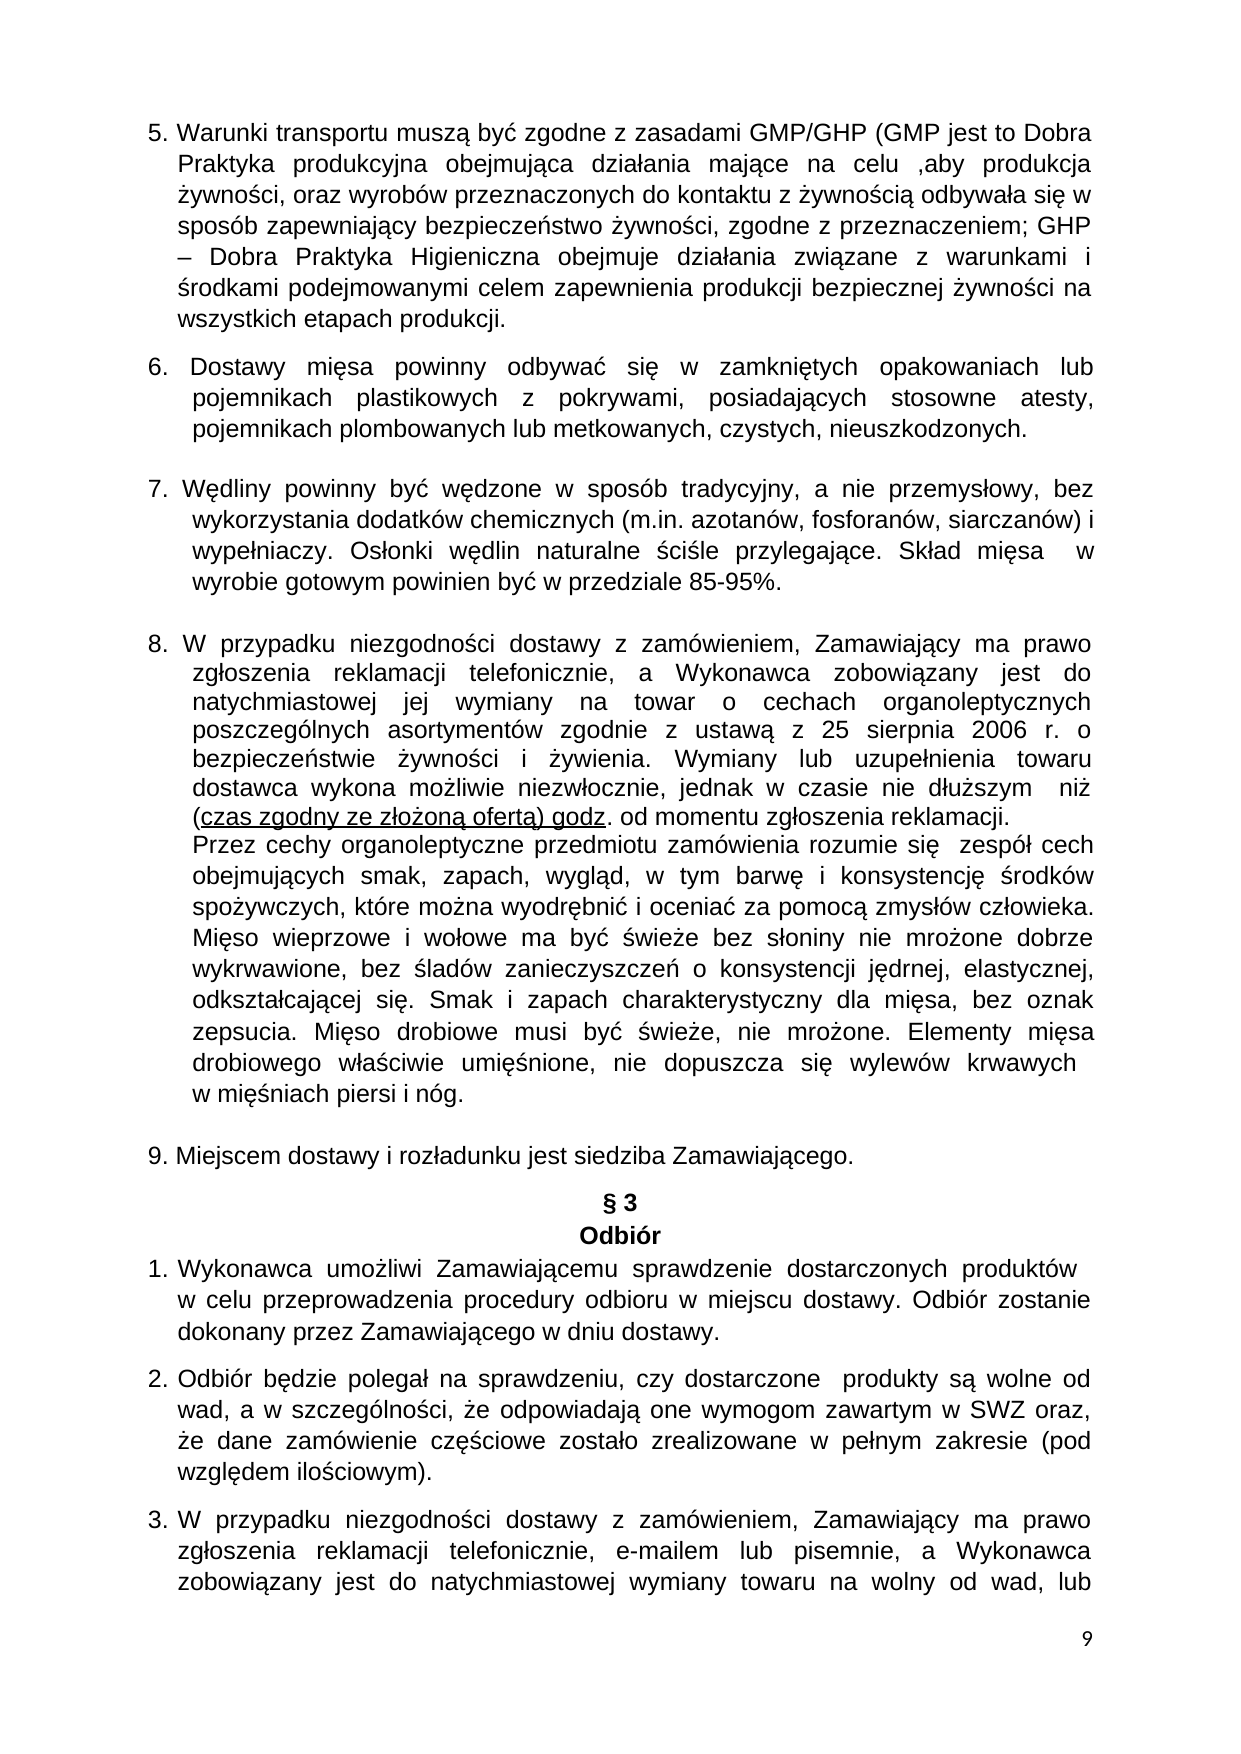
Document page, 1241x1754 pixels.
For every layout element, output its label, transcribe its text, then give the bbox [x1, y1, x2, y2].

text 8. W przypadku niezgodności dostawy z zamówieniem, Zamawiający ma prawo zgłoszenia reklamacji telefonicznie, a Wykonawca zobowiązany jest do natychmiastowej jej wymiany na towar o cechach organoleptycznych poszczególnych asortymentów zgodnie z ustawą z 25 sierpnia 2006 r. o bezpieczeństwie żywności i żywienia. Wymiany lub uzupełnienia towaru dostawca wykona możliwie niezwłocznie, jednak w czasie nie dłuższym niż (czas zgodny ze złożoną ofertą) godz. od momentu zgłoszenia reklamacji. [148, 629, 1093, 830]
text 7. Wędliny powinny być wędzone w sposób tradycyjny, a nie przemysłowy, bez wykorzystania dodatków chemicznych (m.in. azotanów, fosforanów, siarczanów) i wypełniaczy. Osłonki wędlin naturalne ściśle przylegające. Skład mięsa w wyrobie gotowym powinien być w przedziale 85-95%. [148, 474, 1095, 596]
text § 3 [148, 1188, 1093, 1217]
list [148, 1505, 1093, 1596]
text Przez cechy organoleptyczne przedmiotu zamówienia rozumie się zespół cech obejmujących smak, zapach, wygląd, w tym barwę i konsystencję środków spożywczych, które można wyodrębnić i oceniać za pomocą zmysłów człowieka. Mięso wieprzowe i wołowe ma być świeże bez słoniny nie mrożone dobrze wykrwawione, bez śladów zanieczyszczeń o konsystencji jędrnej, elastycznej, odkształcającej się. Smak i zapach charakterystyczny dla mięsa, bez oznak zepsucia. Mięso drobiowe musi być świeże, nie mrożone. Elementy mięsa drobiowego właściwie umięśnione, nie dopuszcza się wylewów krwawych w mięśniach piersi i nóg. [192, 830, 1095, 1107]
list Wykonawca umożliwi Zamawiającemu sprawdzenie dostarczonych produktów w celu przeprowadzenia procedury odbioru w miejscu dostawy. Odbiór zostanie dokonany przez Zamawiającego w dniu dostawy. [148, 1254, 1093, 1345]
text Odbiór [148, 1221, 1093, 1250]
text 6. Dostawy mięsa powinny odbywać się w zamkniętych opakowaniach lub pojemnikach plastikowych z pokrywami, posiadających stosowne atesty, pojemnikach plombowanych lub metkowanych, czystych, nieuszkodzonych. [148, 352, 1095, 443]
list Odbiór będzie polegał na sprawdzeniu, czy dostarczone produkty są wolne od wad, a w szczególności, że odpowiadają one wymogom zawartym w SWZ oraz, że dane zamówienie częściowe zostało zrealizowane w pełnym zakresie (pod względem ilościowym). [148, 1364, 1093, 1486]
text 5. Warunki transportu muszą być zgodne z zasadami GMP/GHP (GMP jest to Dobra Praktyka produkcyjna obejmująca działania mające na celu ,aby produkcja żywności, oraz wyrobów przeznaczonych do kontaktu z żywnością odbywała się w sposób zapewniający bezpieczeństwo żywności, zgodne z przeznaczeniem; GHP – Dobra Praktyka Higieniczna obejmuje działania związane z warunkami i środkami podejmowanymi celem zapewnienia produkcji bezpiecznej żywności na wszystkich etapach produkcji. [148, 118, 1093, 333]
text 9. Miejscem dostawy i rozładunku jest siedziba Zamawiającego. [148, 1141, 1093, 1169]
